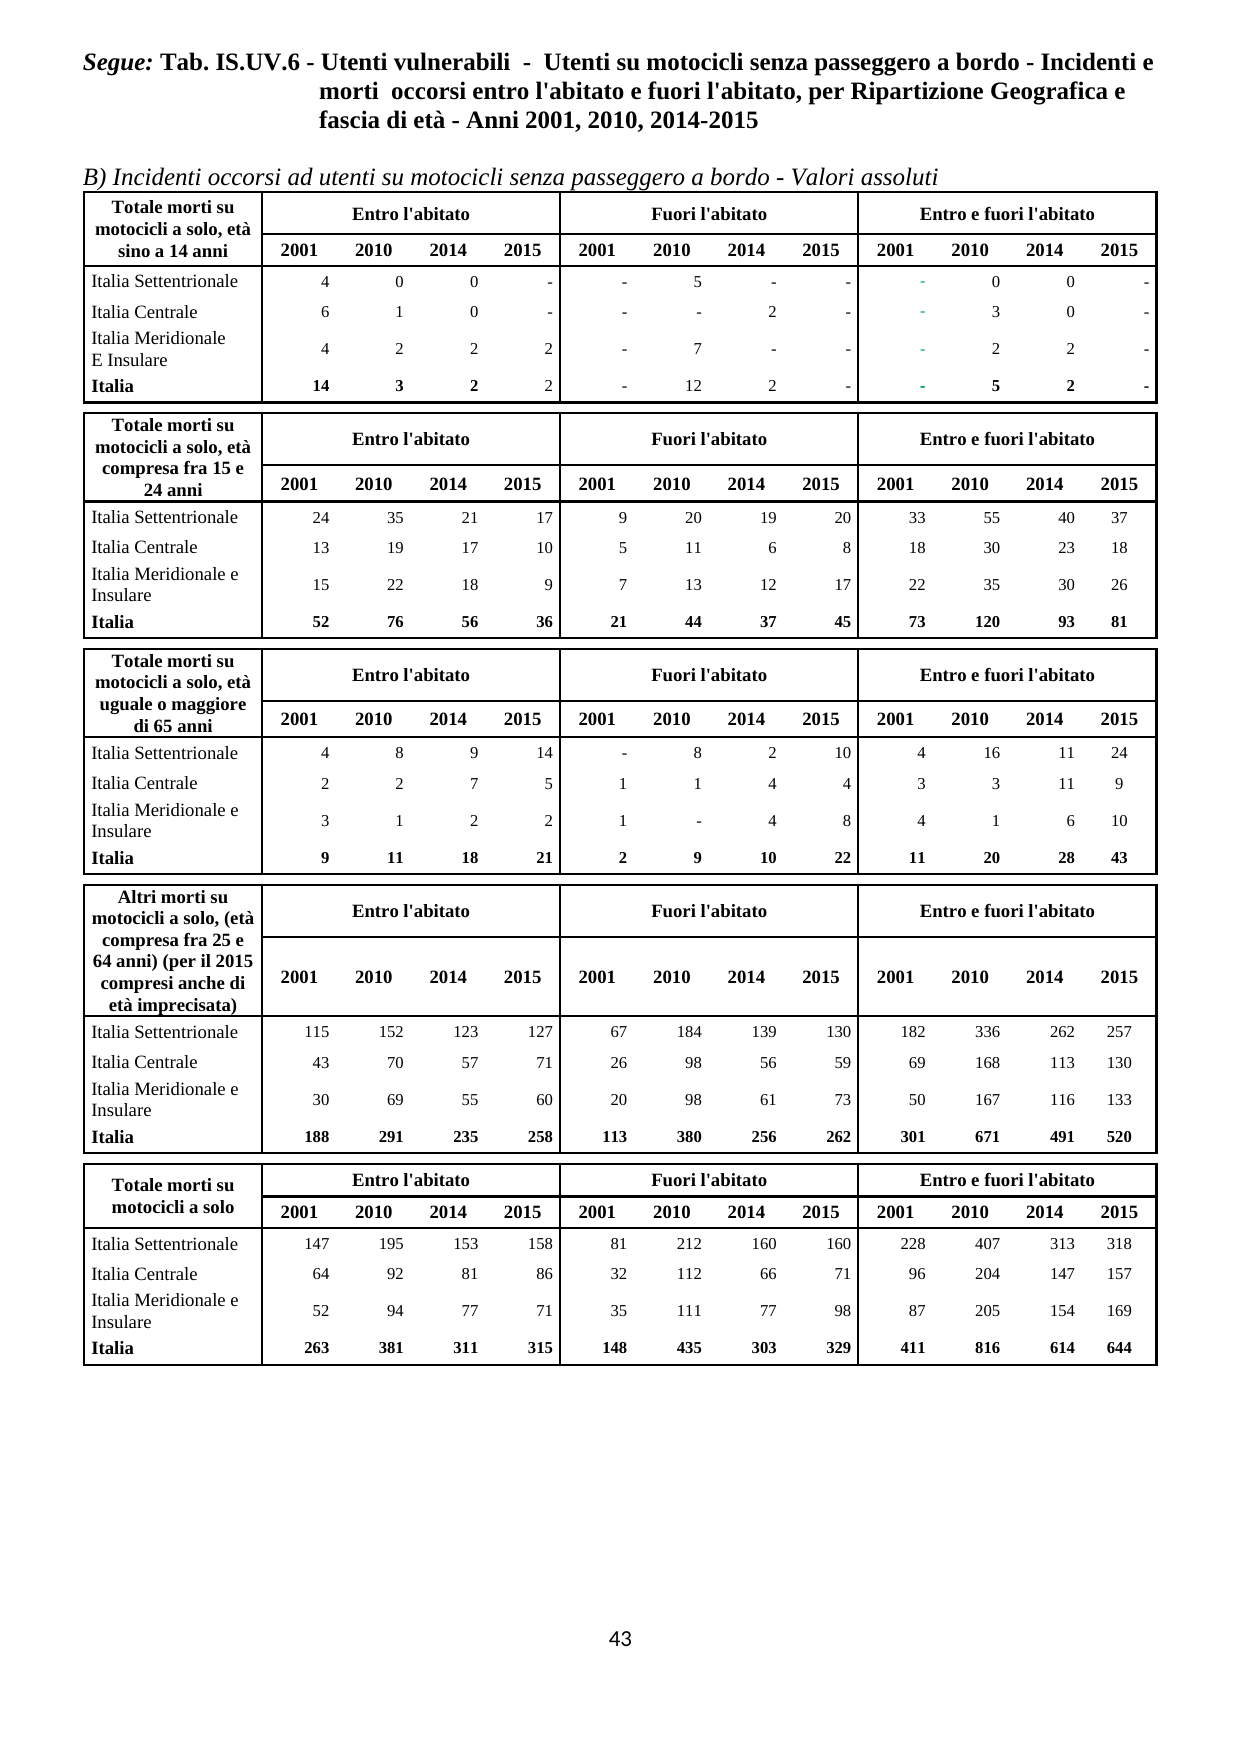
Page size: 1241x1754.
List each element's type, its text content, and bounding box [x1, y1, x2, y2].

text Segue: Tab. IS.UV.6 - Utenti vulnerabili - Utenti su motocicli senza passeggero a bordo - Incidenti e morti occorsi entro l'abitato e fuori l'abitato, per Ripartizione Geografica e fascia di età - Anni 2001, 2010, 2014-2015 [83, 47, 1157, 133]
text B) Incidenti occorsi ad utenti su motocicli senza passeggero a bordo - Valori assoluti [83, 162, 1157, 191]
table_header [71, 191, 1169, 1624]
